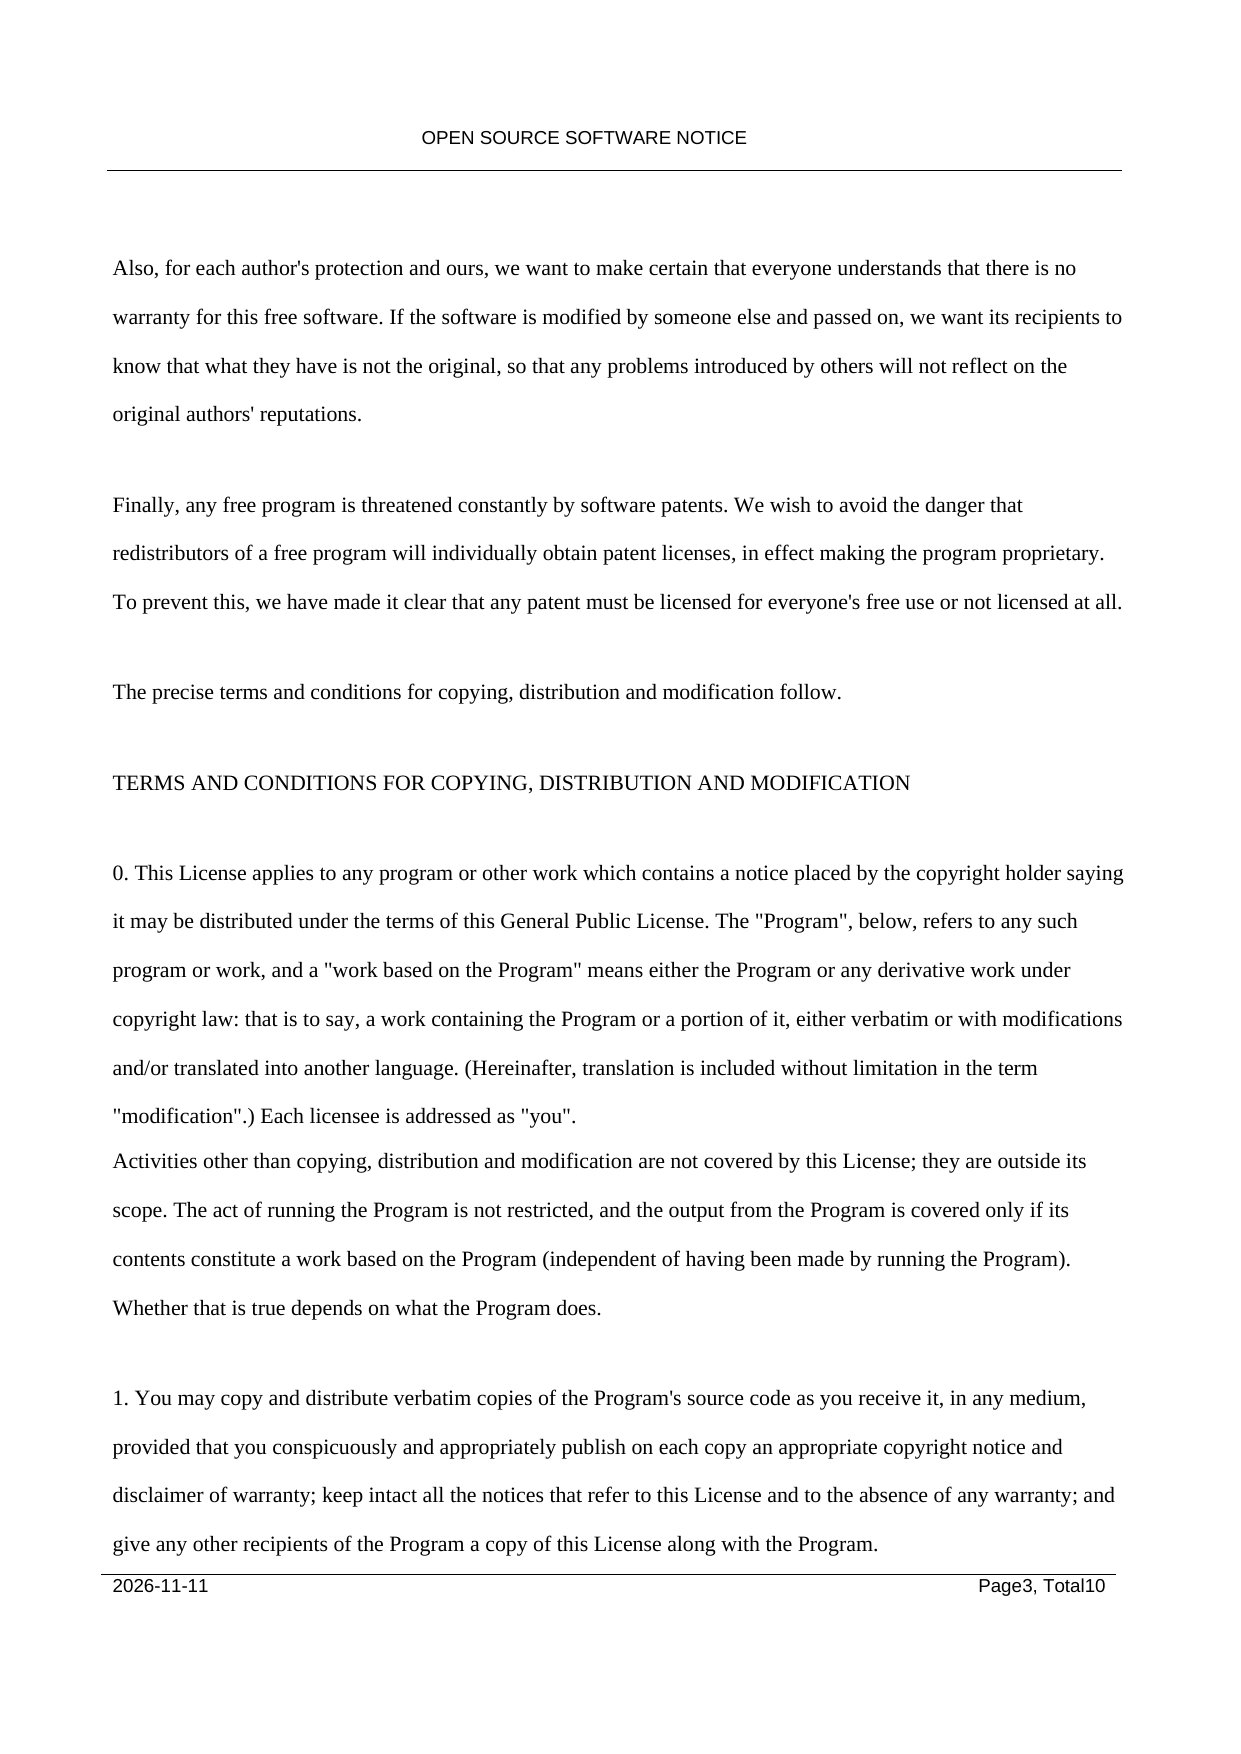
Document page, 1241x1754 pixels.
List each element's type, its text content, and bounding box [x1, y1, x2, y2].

text 1. You may copy and distribute verbatim copies of the Program's source code as you receive it, in any medium, provided that you conspicuously and appropriately publish on each copy an appropriate copyright notice and disclaimer of warranty; keep intact all the notices that refer to this License and to the absence of any warranty; and give any other recipients of the Program a copy of this License along with the Program. [112, 1381, 1128, 1560]
text 0. This License applies to any program or other work which contains a notice placed by the copyright holder saying it may be distributed under the terms of this General Public License. The "Program", below, refers to any such program or work, and a "work based on the Program" means either the Program or any derivative work under copyright law: that is to say, a work containing the Program or a portion of it, either verbatim or with modifications and/or translated into another language. (Hereinafter, translation is included without limitation in the term "modification".) Each licensee is addressed as "you". [112, 856, 1128, 1132]
text TERMS AND CONDITIONS FOR COPYING, DISTRIBUTION AND MODIFICATION [112, 766, 1128, 798]
text Finally, any free program is threatened constantly by software patents. We wish to avoid the danger that redistributors of a free program will individually obtain patent licenses, in effect making the program proprietary. To prevent this, we have made it clear that any patent must be licensed for everyone's free use or not licensed at all. [112, 488, 1128, 618]
text The precise terms and conditions for copying, distribution and modification follow. [112, 676, 1128, 708]
text Activities other than copying, distribution and modification are not covered by this License; they are outside its scope. The act of running the Program is not restricted, and the output from the Program is covered only if its contents constitute a work based on the Program (independent of having been made by running the Program). Whether that is true depends on what the Program does. [112, 1145, 1128, 1324]
text Also, for each author's protection and ours, we want to make certain that everyone understands that there is no warranty for this free software. If the software is modified by someone else and passed on, we want its recipients to know that what they have is not the original, so that any problems introduced by others will not reflect on the original authors' reputations. [112, 251, 1128, 430]
